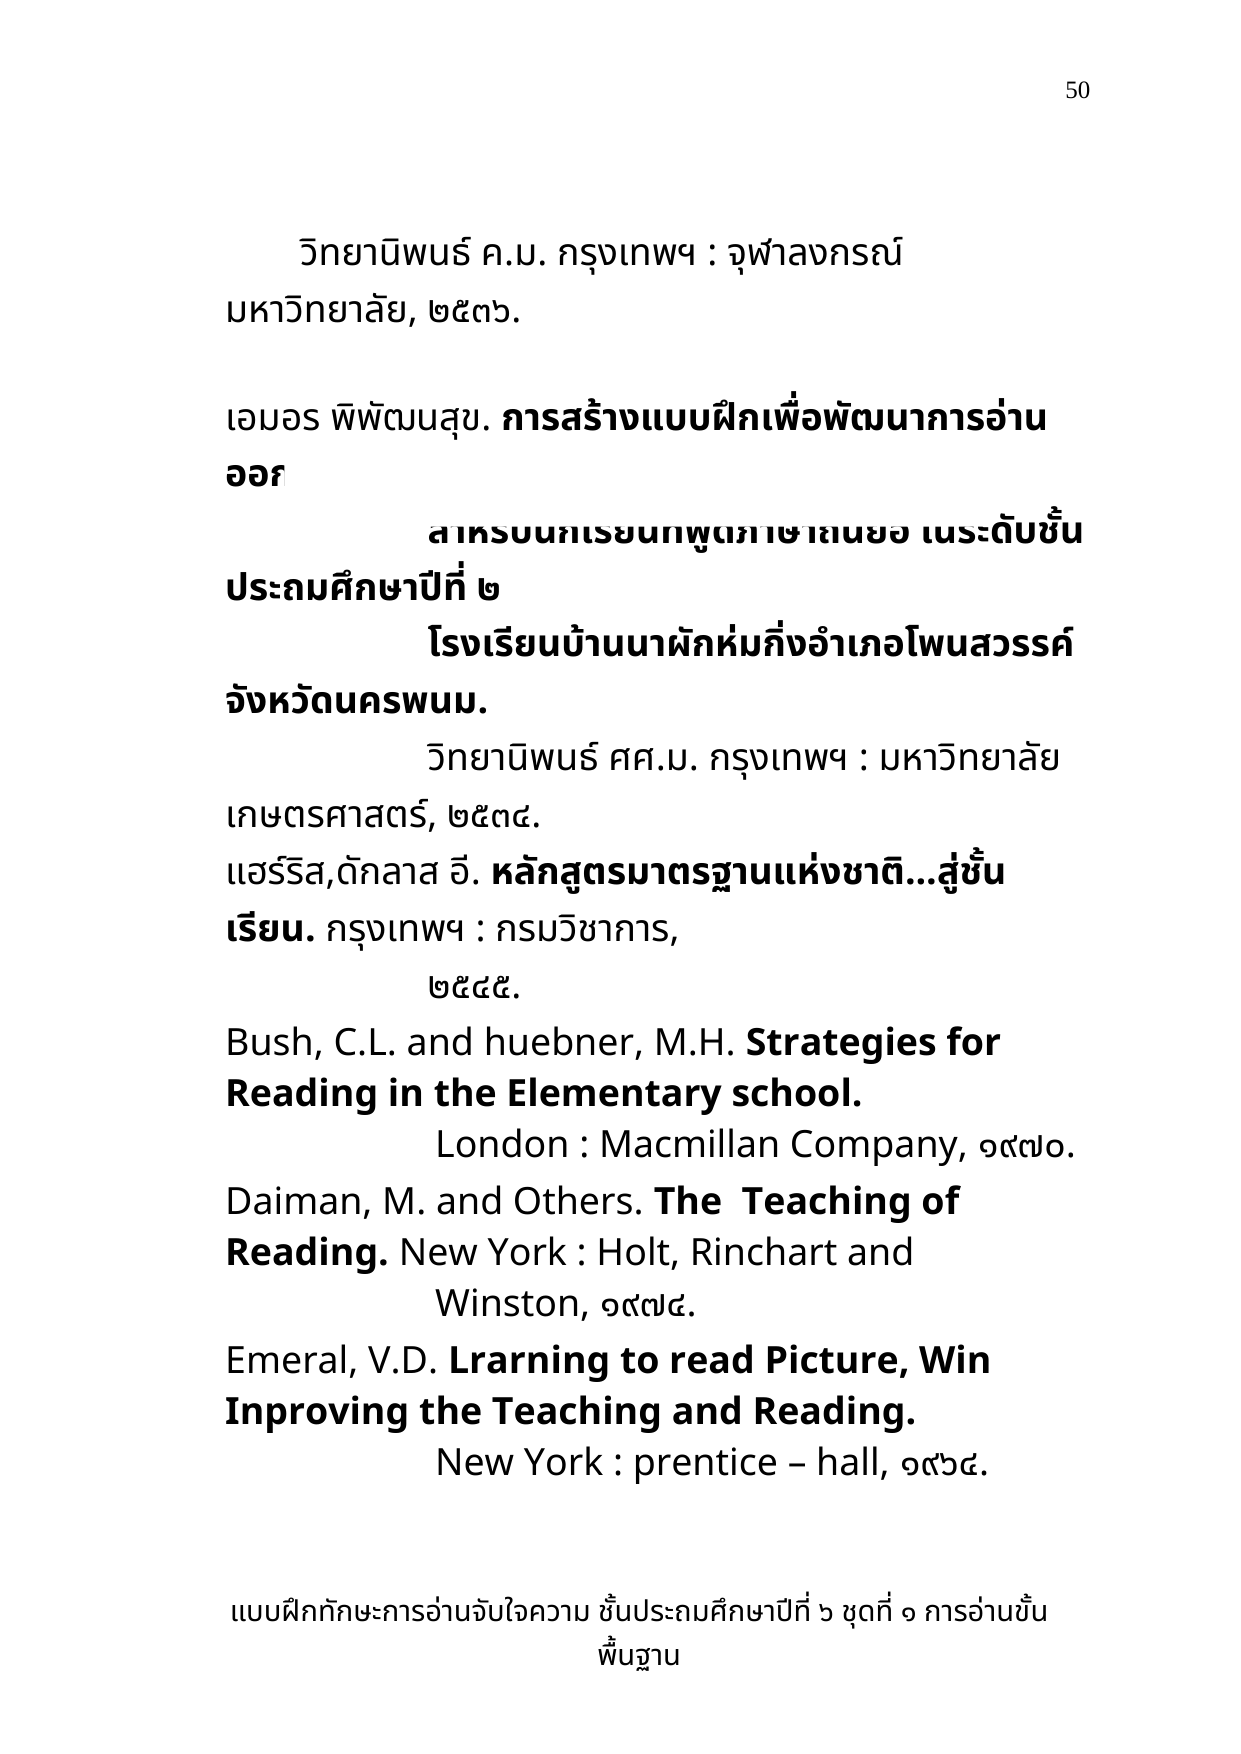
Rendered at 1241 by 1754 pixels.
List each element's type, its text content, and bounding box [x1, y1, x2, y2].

text วิทยานิพนธ์ ค.ม. กรุงเทพฯ : จุฬาลงกรณ์มหาวิทยาลัย, ๒๕๓๖. [225, 225, 1090, 339]
text Bush, C.L. and huebner, M.H. Strategies for Reading in the Elementary school. [225, 1016, 1090, 1118]
text กกกกกกกกกวิทยานิพนธ์ ศศ.ม. กรุงเทพฯ : มหาวิทยาลัยเกษตรศาสตร์, ๒๕๓๔. [225, 731, 1090, 844]
text กกกกกกกกกLondon : Macmillan Company, ๑๙๗๐. [225, 1118, 1090, 1174]
text กกกกกกกกกโรงเรียนบ้านนาผักห่มกิ่งอำเภอโพนสวรรค์ จังหวัดนครพนม. [225, 617, 1090, 731]
text แฮร์ริส,ดักลาส อี. หลักสูตรมาตรฐานแห่งชาติ...สู่ชั้นเรียน. กรุงเทพฯ : กรมวิชาการ, [225, 844, 1090, 958]
text Daiman, M. and Others. The Teaching of Reading. New York : Holt, Rinchart and [225, 1174, 1090, 1277]
text Emeral, V.D. Lrarning to read Picture, Win Inproving the Teaching and Reading. [225, 1334, 1090, 1436]
text เอมอร พิพัฒนสุข. การสร้างแบบฝึกเพื่อพัฒนาการอ่านออกเสียง ฉ ช และ ซ ศ ษ ส [225, 390, 1090, 504]
text กกกกกกกกกสำหรับนักเรียนที่พูดภาษาถิ่นย้อ ในระดับชั้นประถมศึกษาปีที่ ๒ [225, 504, 1090, 617]
text กกกกกกกกกWinston, ๑๙๗๔. [225, 1277, 1090, 1334]
text กกกกกกกกก๒๕๔๕. [225, 958, 1090, 1016]
text กกกกกกกกกNew York : prentice – hall, ๑๙๖๔. [225, 1436, 1090, 1493]
